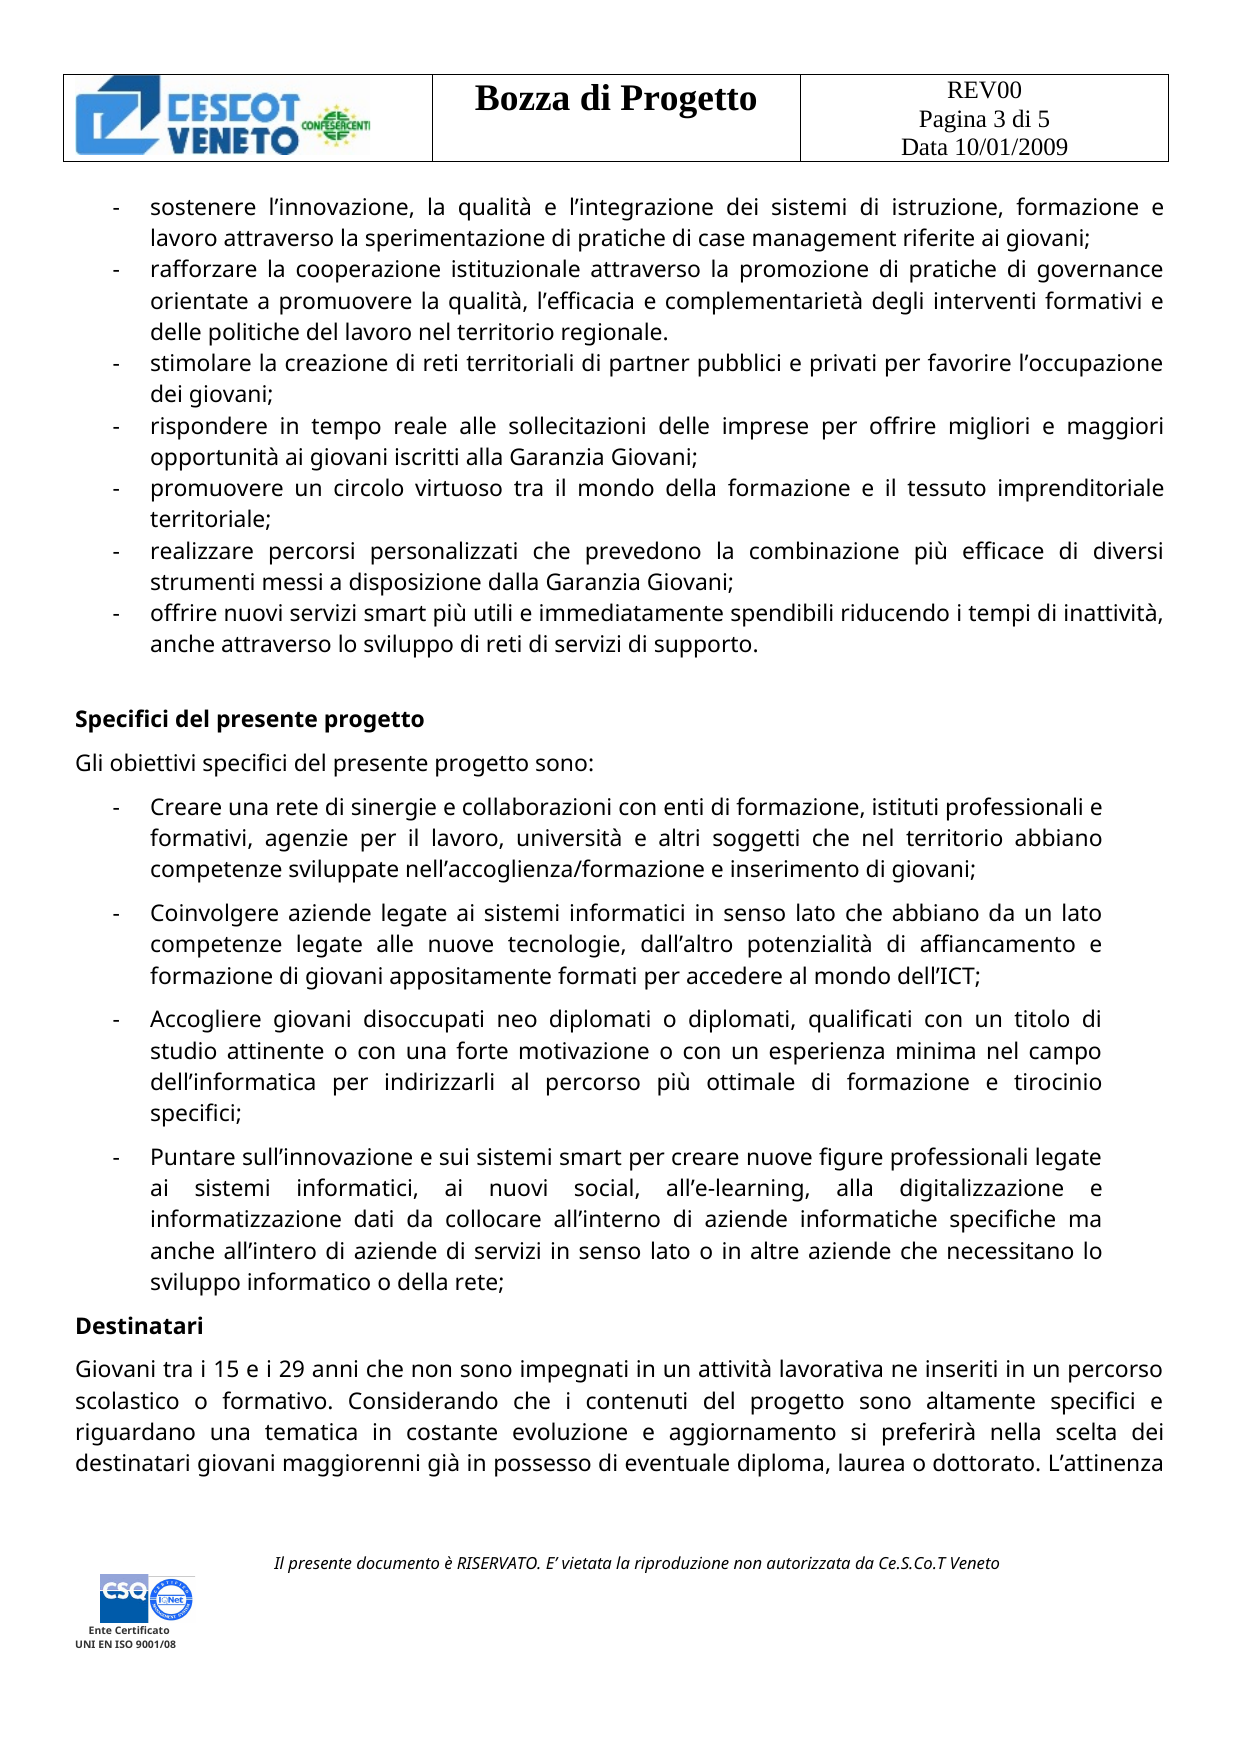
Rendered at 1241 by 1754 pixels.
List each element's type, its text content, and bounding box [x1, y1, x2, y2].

picture [75, 75, 371, 155]
list offrire nuovi servizi smart più utili e immediatamente spendibili riducendo i tempi di inattività, anche attraverso lo sviluppo di reti di servizi di supporto. [112, 597, 1165, 660]
list promuovere un circolo virtuoso tra il mondo della formazione e il tessuto imprenditoriale territoriale; [112, 472, 1165, 535]
list realizzare percorsi personalizzati che prevedono la combinazione più efficace di diversi strumenti messi a disposizione dalla Garanzia Giovani; [112, 535, 1165, 597]
list Coinvolgere aziende legate ai sistemi informatici in senso lato che abbiano da un lato competenze legate alle nuove tecnologie, dall’altro potenzialità di affiancamento e formazione di giovani appositamente formati per accedere al mondo dell’ICT; [112, 897, 1103, 991]
list rispondere in tempo reale alle sollecitazioni delle imprese per offrire migliori e maggiori opportunità ai giovani iscritti alla Garanzia Giovani; [112, 410, 1165, 472]
list Puntare sull’innovazione e sui sistemi smart per creare nuove figure professionali legate ai sistemi informatici, ai nuovi social, all’e-learning, alla digitalizzazione e informatizzazione dati da collocare all’interno di aziende informatiche specifiche ma anche all’intero di aziende di servizi in senso lato o in altre aziende che necessitano lo sviluppo informatico o della rete; [112, 1141, 1103, 1297]
list Accogliere giovani disoccupati neo diplomati o diplomati, qualificati con un titolo di studio attinente o con una forte motivazione o con un esperienza minima nel campo dell’informatica per indirizzarli al percorso più ottimale di formazione e tirocinio specifici; [112, 1003, 1103, 1128]
text Specifici del presente progetto [75, 703, 1103, 735]
list stimolare la creazione di reti territoriali di partner pubblici e privati per favorire l’occupazione dei giovani; [112, 347, 1165, 410]
list Creare una rete di sinergie e collaborazioni con enti di formazione, istituti professionali e formativi, agenzie per il lavoro, università e altri soggetti che nel territorio abbiano competenze sviluppate nell’accoglienza/formazione e inserimento di giovani; [112, 791, 1103, 885]
list sostenere l’innovazione, la qualità e l’integrazione dei sistemi di istruzione, formazione e lavoro attraverso la sperimentazione di pratiche di case management riferite ai giovani; [112, 191, 1165, 253]
text Gli obiettivi specifici del presente progetto sono: [75, 747, 1103, 778]
text Destinatari [75, 1310, 1103, 1341]
list rafforzare la cooperazione istituzionale attraverso la promozione di pratiche di governance orientate a promuovere la qualità, l’efficacia e complementarietà degli interventi formativi e delle politiche del lavoro nel territorio regionale. [112, 253, 1165, 347]
